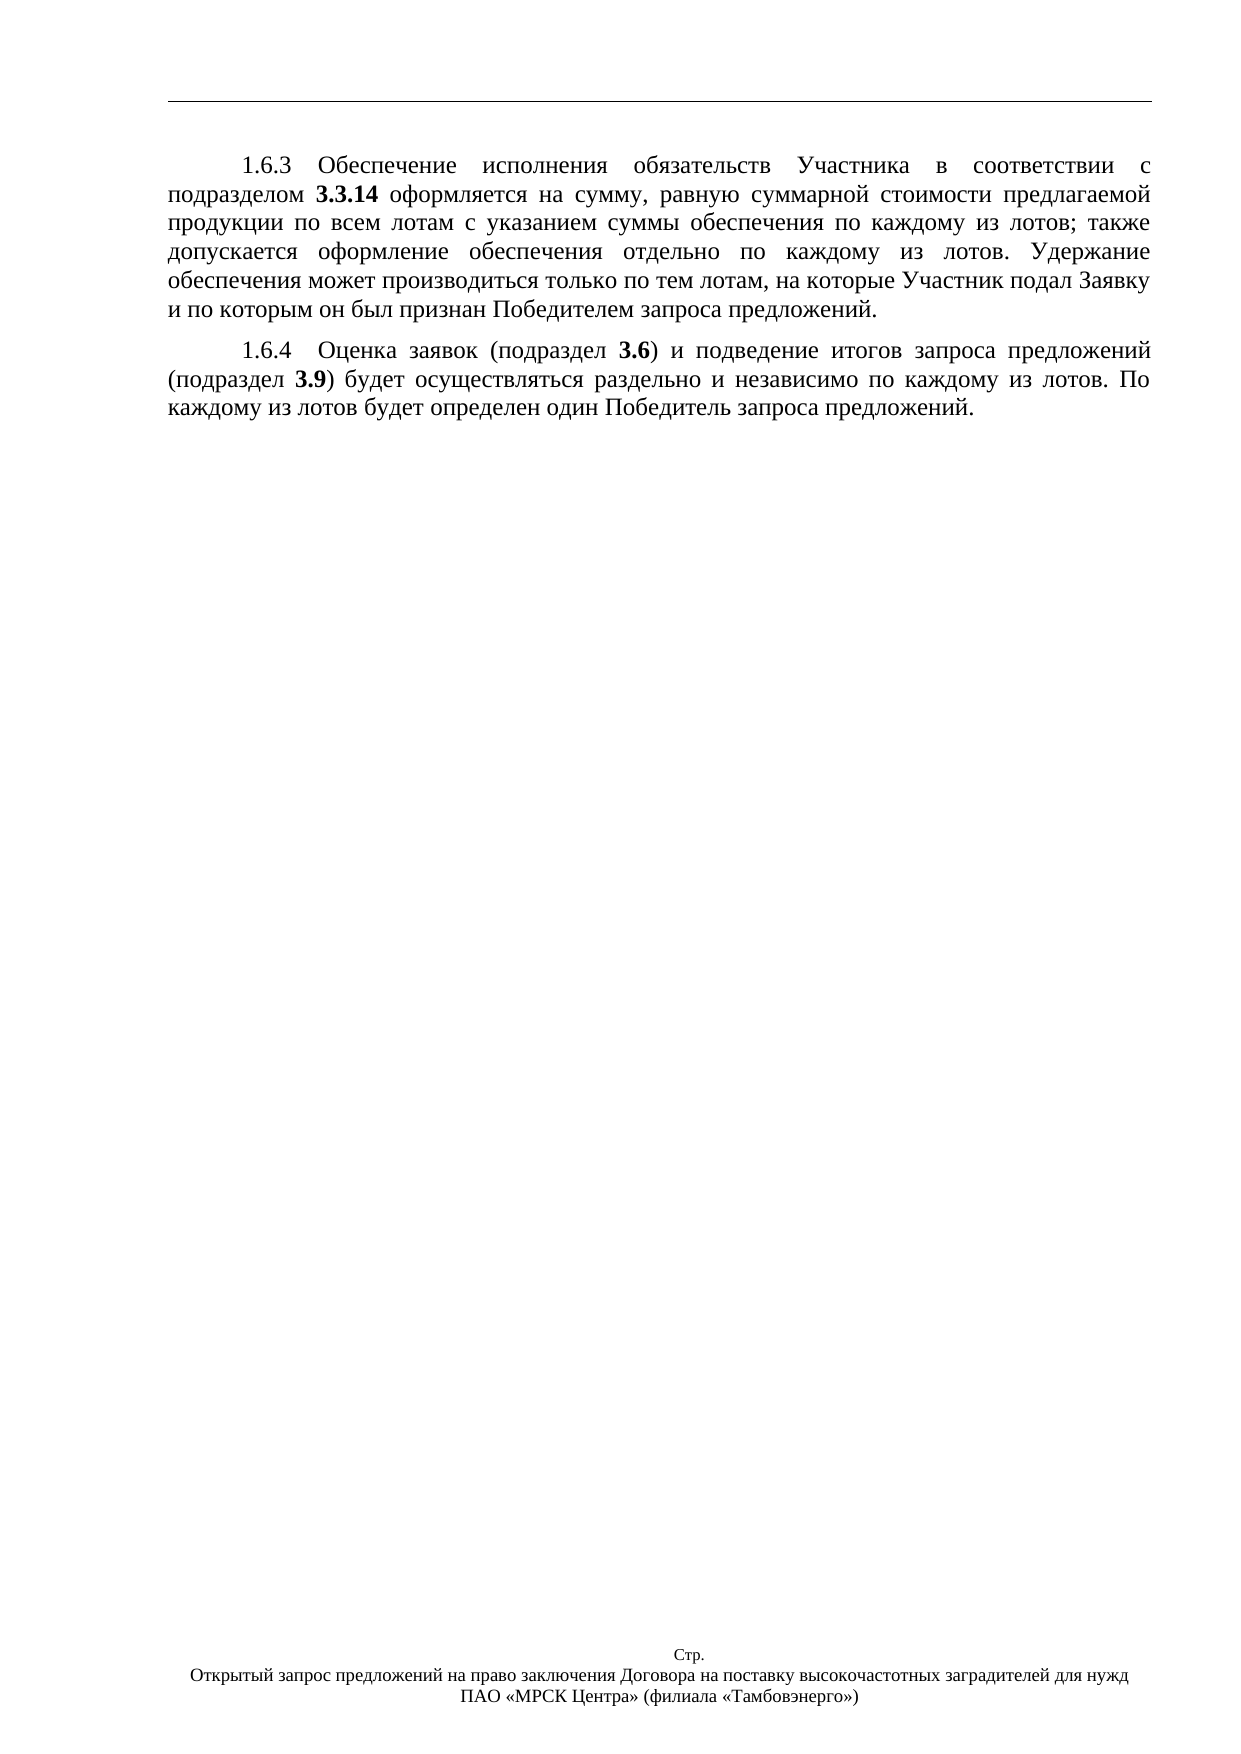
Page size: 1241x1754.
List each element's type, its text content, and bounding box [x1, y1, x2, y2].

subtitle Обеспечение исполнения обязательств Участника в соответствии с подразделом 3.3.14 оформляется на сумму, равную суммарной стоимости предлагаемой продукции по всем лотам с указанием суммы обеспечения по каждому из лотов; также допускается оформление обеспечения отдельно по каждому из лотов. Удержание обеспечения может производиться только по тем лотам, на которые Участник подал Заявку и по которым он был признан Победителем запроса предложений. [168, 150, 1152, 322]
subtitle Оценка заявок (подраздел 3.6) и подведение итогов запроса предложений (подраздел 3.9) будет осуществляться раздельно и независимо по каждому из лотов. По каждому из лотов будет определен один Победитель запроса предложений. [168, 335, 1152, 421]
